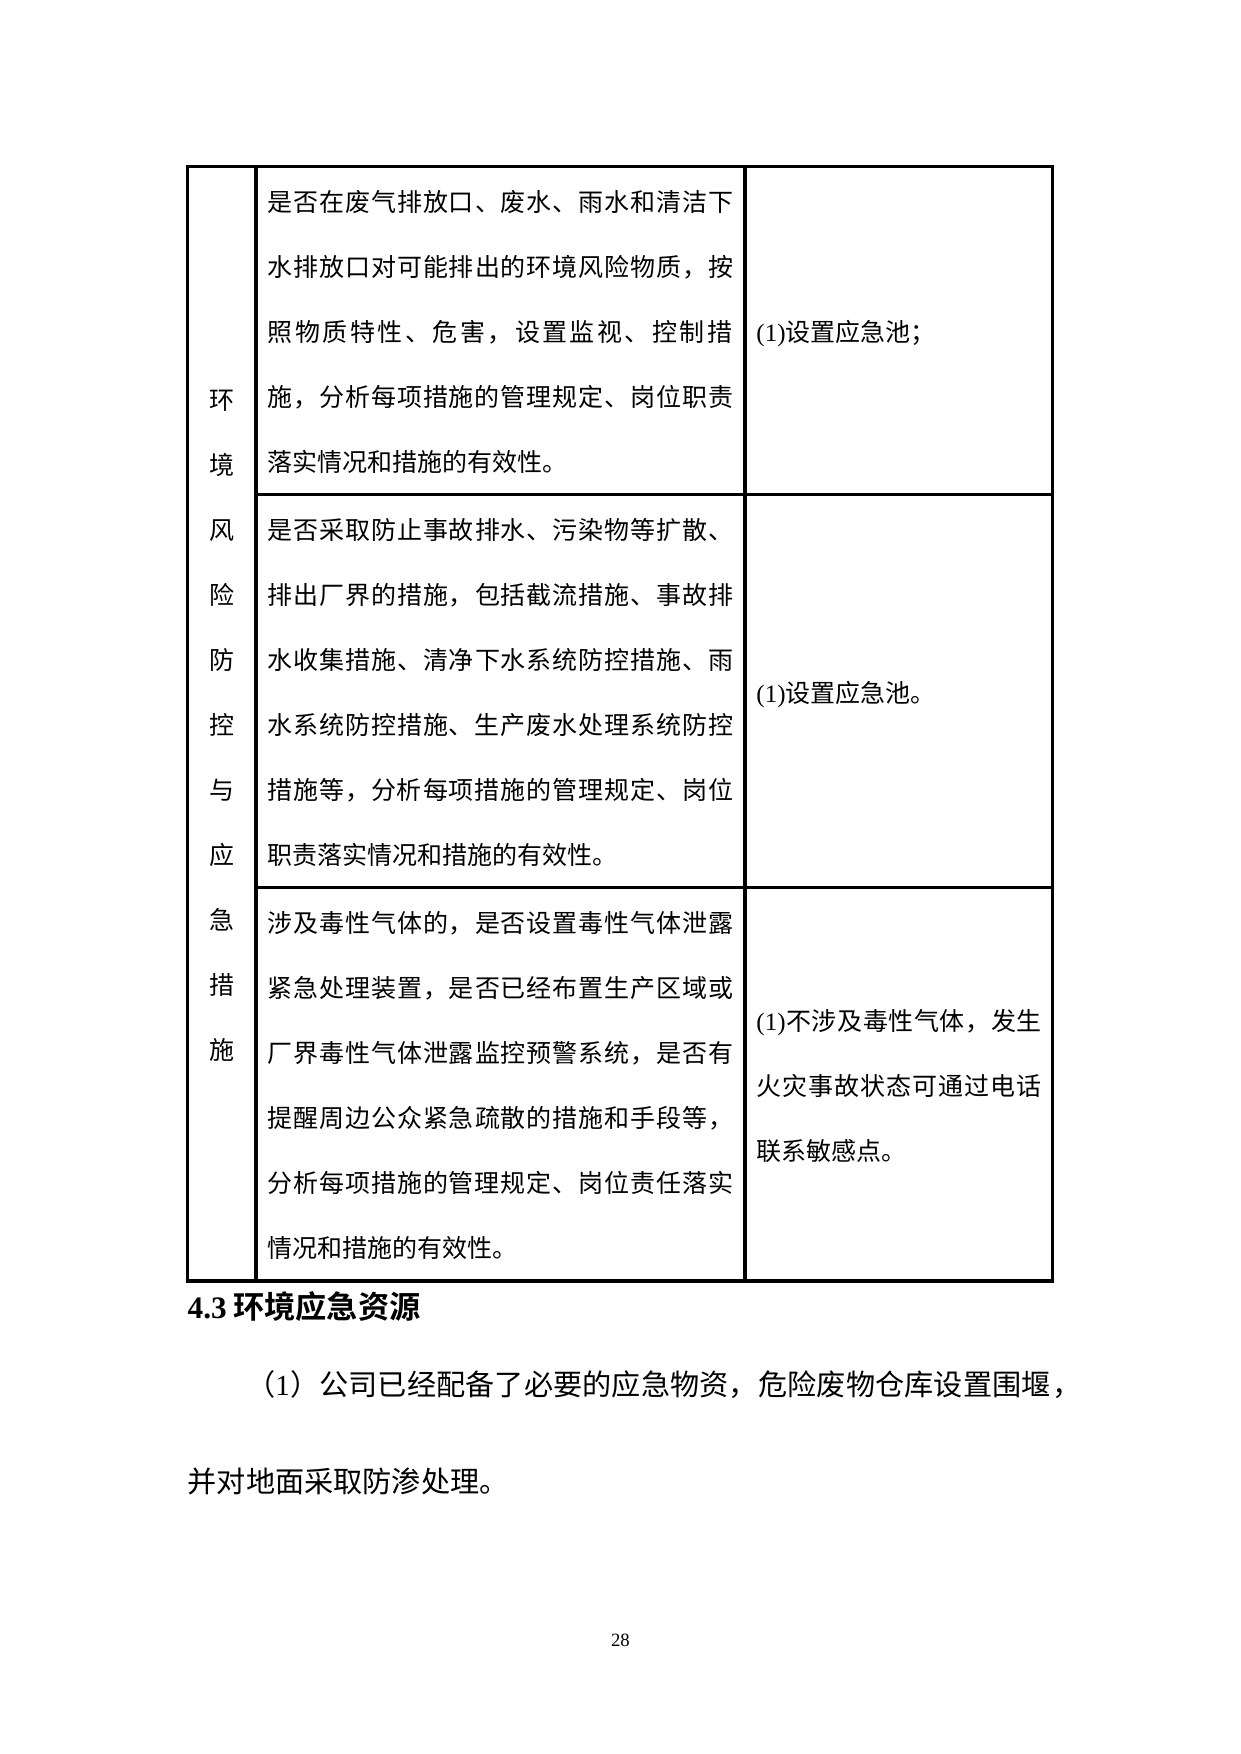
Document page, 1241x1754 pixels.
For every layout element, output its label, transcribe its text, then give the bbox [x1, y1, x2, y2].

table_cell 是否采取防止事故排水、污染物等扩散、排出厂界的措施，包括截流措施、事故排水收集措施、清净下水系统防控措施、雨水系统防控措施、生产废水处理系统防控措施等，分析每项措施的管理规定、岗位职责落实情况和措施的有效性。 [258, 496, 743, 886]
table_cell (1)设置应急池。 [747, 496, 1051, 886]
table_cell (1)设置应急池； [747, 168, 1051, 493]
table_cell 是否在废气排放口、废水、雨水和清洁下水排放口对可能排出的环境风险物质，按照物质特性、危害，设置监视、控制措施，分析每项措施的管理规定、岗位职责落实情况和措施的有效性。 [258, 168, 743, 493]
text （1）公司已经配备了必要的应急物资，危险废物仓库设置围堰，并对地面采取防渗处理。 [187, 1350, 1053, 1513]
table_cell (1)不涉及毒性气体，发生火灾事故状态可通过电话联系敏感点。 [747, 889, 1051, 1279]
subtitle 4.3环境应急资源 [187, 1283, 1053, 1328]
table_cell 涉及毒性气体的，是否设置毒性气体泄露紧急处理装置，是否已经布置生产区域或厂界毒性气体泄露监控预警系统，是否有提醒周边公众紧急疏散的措施和手段等，分析每项措施的管理规定、岗位责任落实情况和措施的有效性。 [258, 889, 743, 1279]
table_cell 环境风险防控与应急措施 [189, 168, 254, 1279]
